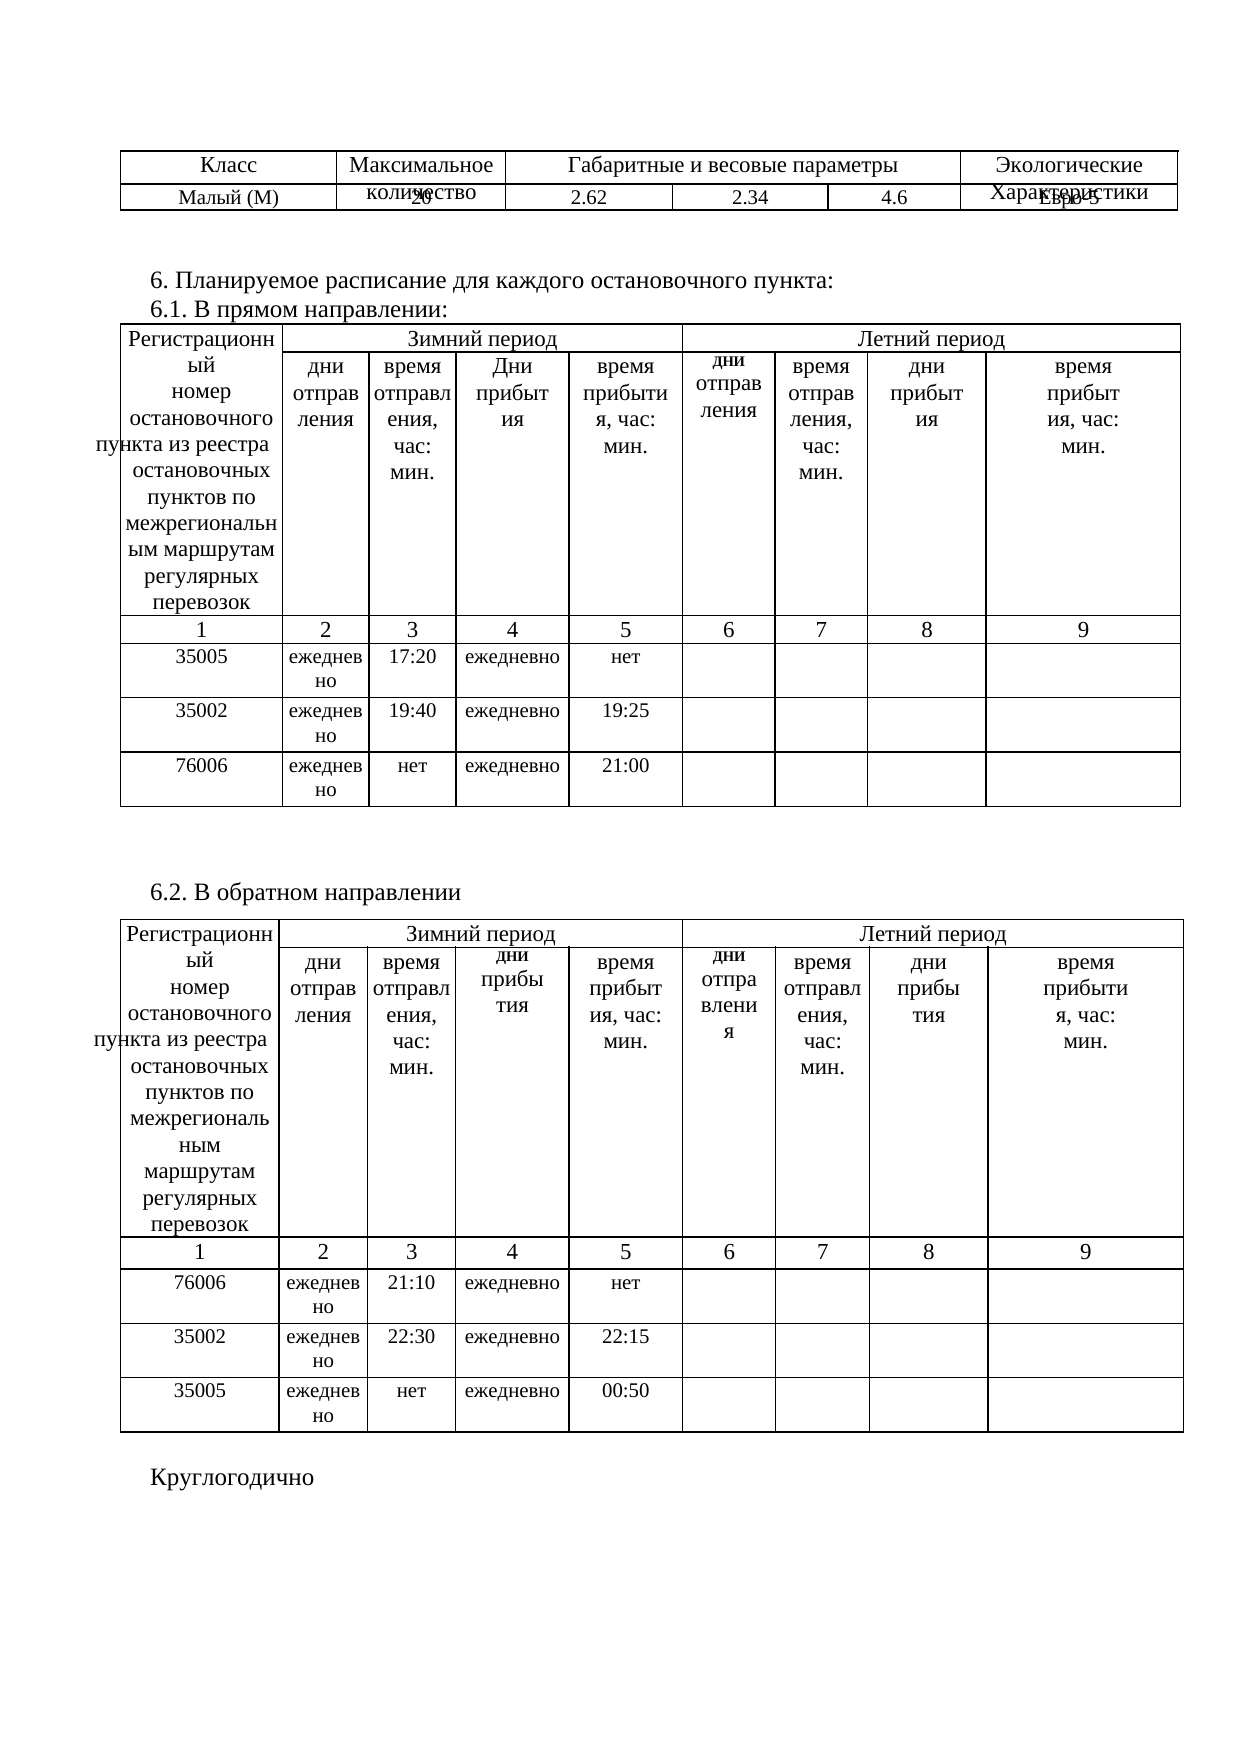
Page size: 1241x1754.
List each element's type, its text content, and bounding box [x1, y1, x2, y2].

table_cell 22:15 [570, 1324, 682, 1377]
table_cell время прибыти я, час: мин. [989, 948, 1183, 1236]
table_cell 1 [121, 616, 282, 642]
table_cell 6 [683, 616, 774, 642]
table_cell [989, 1324, 1183, 1377]
table_cell ежедневно [457, 753, 568, 806]
table_cell 2.34 [673, 185, 827, 209]
table_cell [776, 698, 867, 751]
table_cell 3 [370, 616, 455, 642]
table_header Класс [121, 152, 336, 183]
table_cell [870, 1324, 987, 1377]
table_cell 76006 [121, 753, 282, 806]
table_cell [683, 1378, 775, 1431]
table_cell нет [570, 1270, 682, 1322]
table_header Максимальное количество [337, 152, 505, 183]
table_cell 76006 [121, 1270, 278, 1322]
table_cell 22:30 [368, 1324, 455, 1377]
table_cell 9 [989, 1238, 1183, 1268]
table_cell время прибыт ия, час: мин. [570, 948, 682, 1236]
table_cell время отправл ения, час: мин. [370, 353, 455, 614]
table_header Летний период [683, 920, 1183, 946]
table_cell 2 [283, 616, 368, 642]
table_cell дни прибыт ия [868, 353, 985, 614]
table_cell ежедневно [283, 698, 368, 751]
table_cell ежедневно [457, 698, 568, 751]
text 6. Планируемое расписание для каждого остановочного пункта: [150, 266, 1090, 294]
table_cell 5 [570, 616, 682, 642]
table_header Летний период [683, 325, 1180, 351]
table_cell 19:40 [370, 698, 455, 751]
table_cell ДНИ отпра влени я [683, 948, 775, 1236]
table_cell [683, 644, 774, 697]
table_cell [987, 644, 1180, 697]
table_header Зимний период [280, 920, 682, 946]
table_cell [683, 1324, 775, 1377]
table_cell 6 [683, 1238, 775, 1268]
table_cell 4 [456, 1238, 568, 1268]
table_cell дни отправ ления [283, 353, 368, 614]
table_cell 35002 [121, 1324, 278, 1377]
table_cell время отправл ения, час: мин. [368, 948, 455, 1236]
table_cell нет [368, 1378, 455, 1431]
table_cell время отправл ения, час: мин. [776, 948, 869, 1236]
table_cell нет [370, 753, 455, 806]
table_cell ежедневно [280, 1270, 367, 1322]
table_cell 35002 [121, 698, 282, 751]
table_cell дни прибы тия [870, 948, 987, 1236]
table_cell ежедневно [280, 1324, 367, 1377]
table_cell ежедневно [283, 753, 368, 806]
table_cell 2 [280, 1238, 367, 1268]
table_cell 8 [868, 616, 985, 642]
table_cell 4 [457, 616, 568, 642]
table_cell 7 [776, 1238, 869, 1268]
table_cell [868, 698, 985, 751]
table_cell [776, 644, 867, 697]
table_header Регистрационный номер остановочного пункта из реестра остановочных пунктов по межрегиональным маршрутам регулярных перевозок [121, 325, 282, 614]
table_cell 21:10 [368, 1270, 455, 1322]
table_cell ДНИ отправ ления [683, 353, 774, 614]
table_cell 00:50 [570, 1378, 682, 1431]
table_cell [989, 1270, 1183, 1322]
table_header Экологические Характеристики [961, 152, 1177, 183]
table_cell ежедневно [456, 1270, 568, 1322]
text 6.2. В обратном направлении [150, 877, 1090, 906]
table_header Зимний период [283, 325, 682, 351]
table_cell время прибыти я, час: мин. [570, 353, 682, 614]
table_cell [683, 698, 774, 751]
table_cell ежедневно [456, 1324, 568, 1377]
table_cell 9 [987, 616, 1180, 642]
table_cell 5 [570, 1238, 682, 1268]
table_cell [776, 1324, 869, 1377]
table_cell [776, 753, 867, 806]
table_cell [776, 1270, 869, 1322]
table_cell 1 [121, 1238, 278, 1268]
text 6.1. В прямом направлении: [150, 294, 1090, 323]
table_cell время отправ ления, час: мин. [776, 353, 867, 614]
table_cell 2.62 [506, 185, 672, 209]
table_cell Малый (М) [121, 185, 336, 209]
table_cell [870, 1270, 987, 1322]
table_cell [870, 1378, 987, 1431]
table_cell [989, 1378, 1183, 1431]
table_cell ежедневно [456, 1378, 568, 1431]
table_cell [776, 1378, 869, 1431]
table_cell 35005 [121, 1378, 278, 1431]
table_cell 19:25 [570, 698, 682, 751]
table_cell 3 [368, 1238, 455, 1268]
table_cell ежедневно [457, 644, 568, 697]
table_header Регистрационный номер остановочного пункта из реестра остановочных пунктов по межрегиональным маршрутам регулярных перевозок [121, 920, 278, 1236]
table_header Габаритные и весовые параметры [506, 152, 960, 183]
table_cell 7 [776, 616, 867, 642]
table_cell [987, 698, 1180, 751]
table_cell Дни прибыт ия [457, 353, 568, 614]
table_cell [987, 753, 1180, 806]
table_cell 20 [337, 185, 505, 209]
table_cell 17:20 [370, 644, 455, 697]
text Круглогодично [150, 1462, 1090, 1490]
table_cell [683, 1270, 775, 1322]
table_cell время прибыт ия, час: мин. [987, 353, 1180, 614]
table_cell [868, 753, 985, 806]
table_cell [683, 753, 774, 806]
table_cell дни отправ ления [280, 948, 367, 1236]
table_cell 35005 [121, 644, 282, 697]
table_cell 4.6 [829, 185, 960, 209]
table_cell 21:00 [570, 753, 682, 806]
table_cell ежедневно [283, 644, 368, 697]
table_cell 8 [870, 1238, 987, 1268]
table_cell [868, 644, 985, 697]
table_cell ДНИ прибы тия [456, 948, 568, 1236]
table_cell нет [570, 644, 682, 697]
table_cell ежедневно [280, 1378, 367, 1431]
table_cell Евро-5 [961, 185, 1177, 209]
